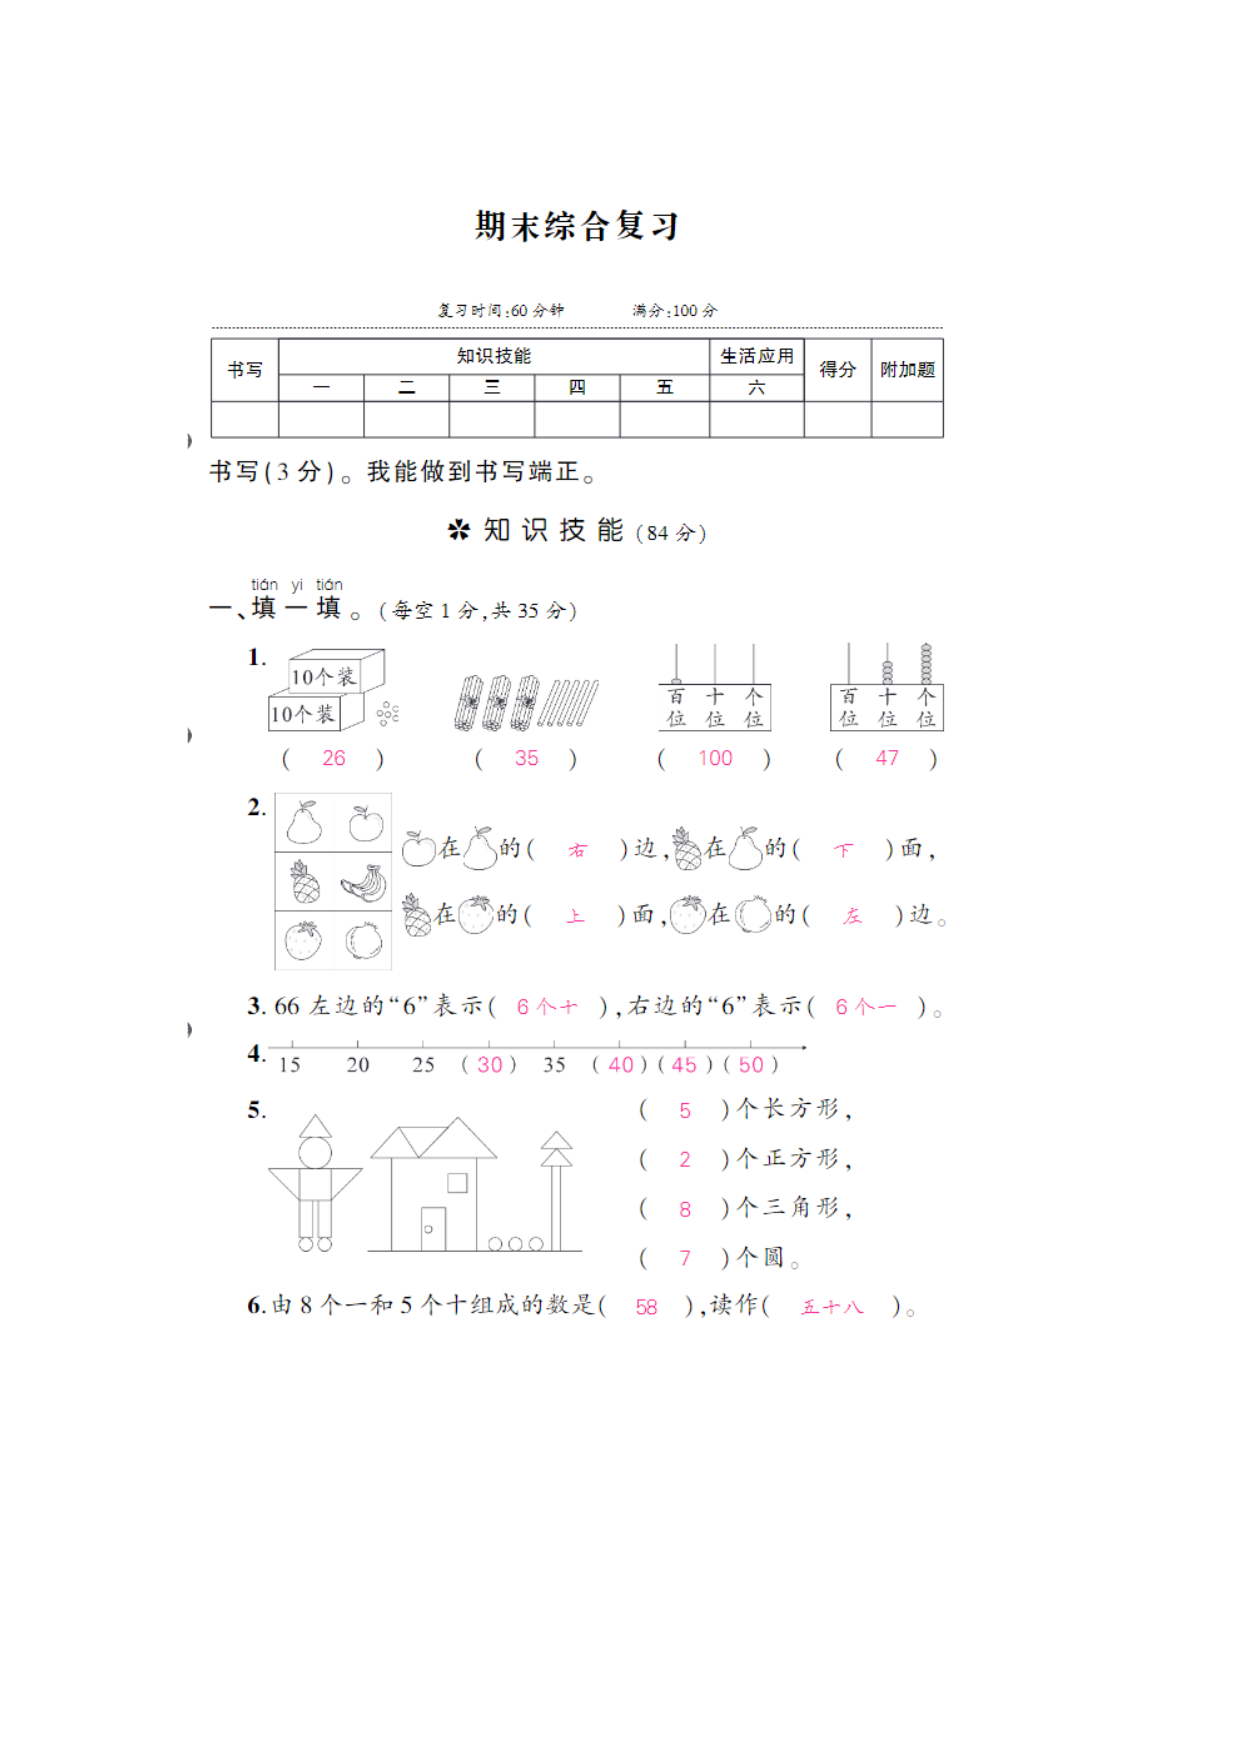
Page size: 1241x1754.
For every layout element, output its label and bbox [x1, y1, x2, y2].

picture [187, 162, 978, 1327]
